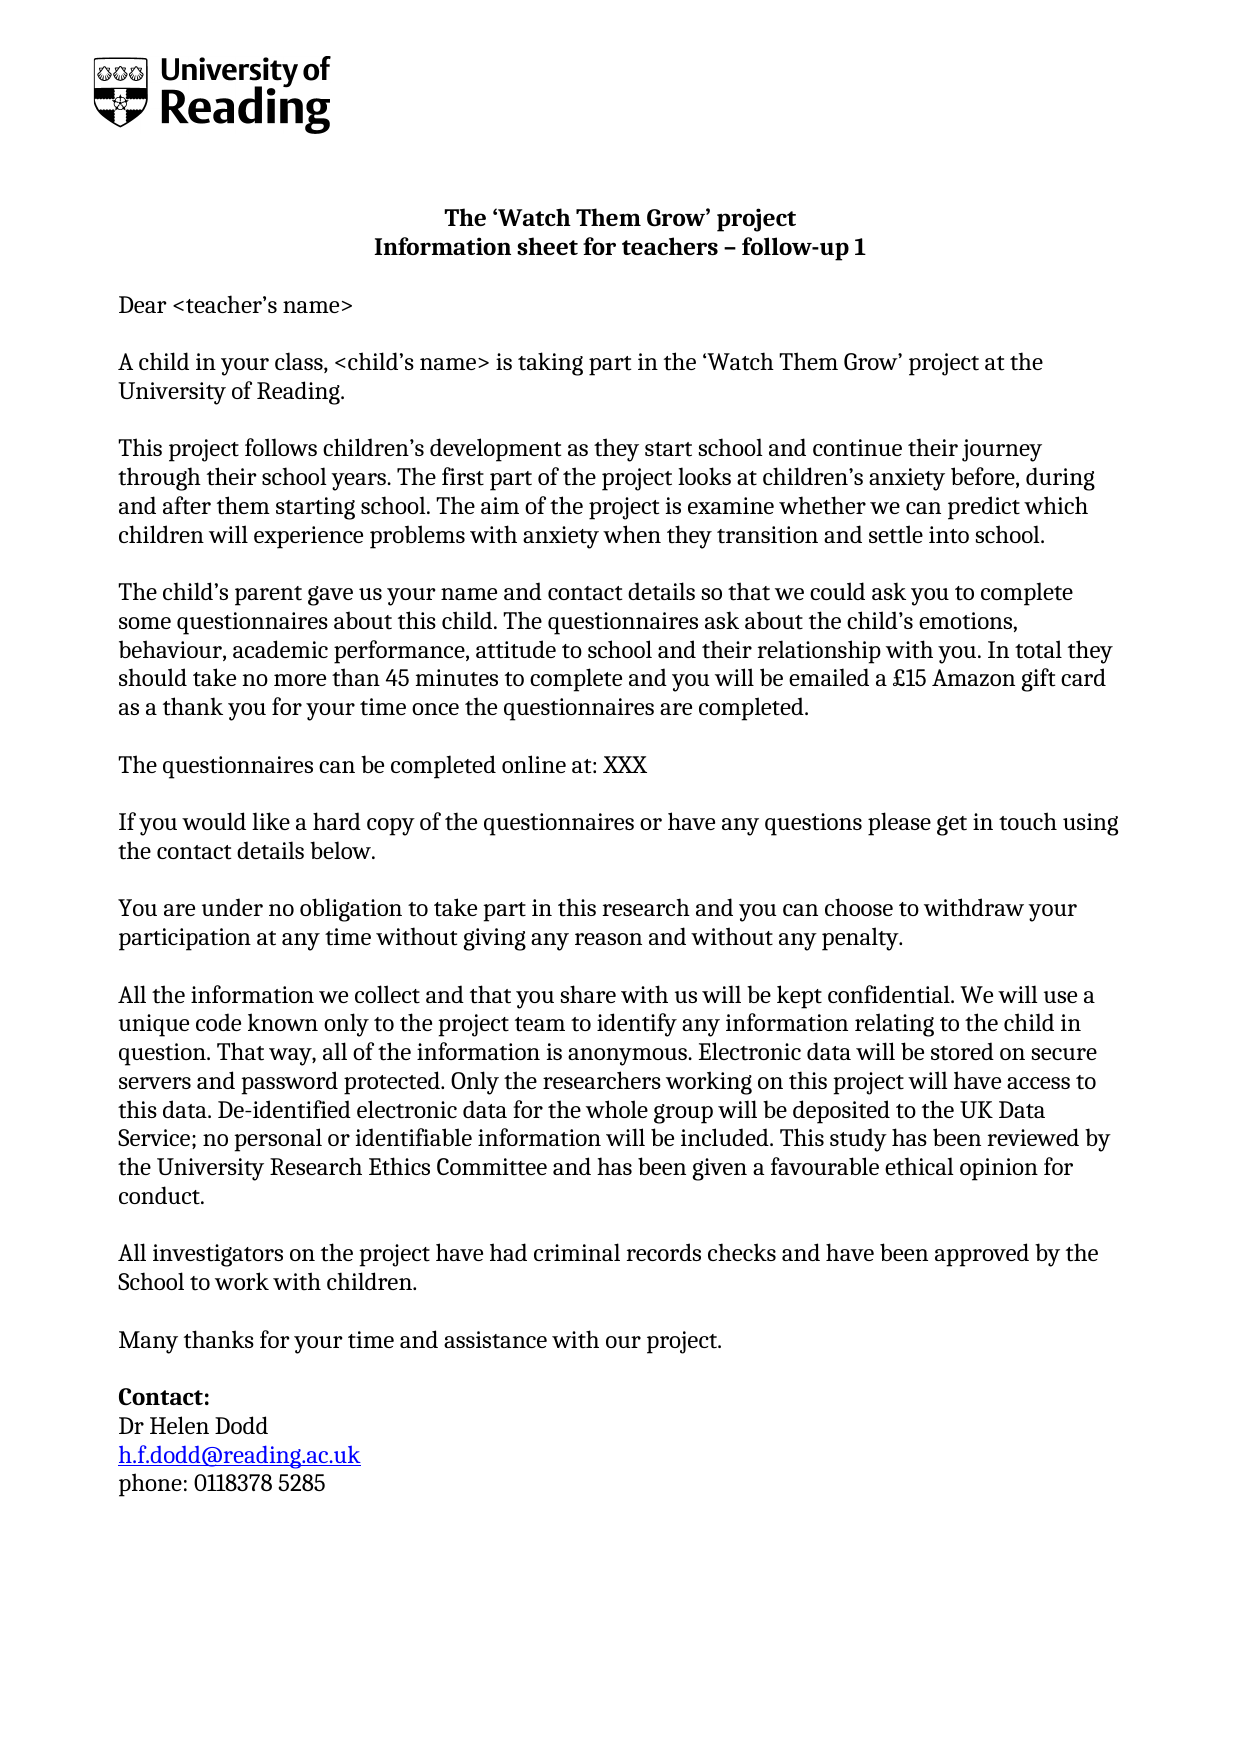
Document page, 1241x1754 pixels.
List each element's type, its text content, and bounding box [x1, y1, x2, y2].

text This project follows children’s development as they start school and continue their journey through their school years. The first part of the project looks at children’s anxiety before, during and after them starting school. The aim of the project is examine whether we can predict which children will experience problems with anxiety when they transition and settle into school. [118, 434, 1122, 549]
text You are under no obligation to take part in this research and you can choose to withdraw your participation at any time without giving any reason and without any penalty. [118, 894, 1122, 952]
text All the information we collect and that you share with us will be kept confidential. We will use a unique code known only to the project team to identify any information relating to the child in question. That way, all of the information is anonymous. Electronic data will be stored on secure servers and password protected. Only the researchers working on this project will have access to this data. De-identified electronic data for the whole group will be deposited to the UK Data Service; no personal or identifiable information will be included. This study has been reviewed by the University Research Ethics Committee and has been given a favourable ethical opinion for conduct. [118, 981, 1122, 1211]
text The ‘Watch Them Grow’ project [118, 204, 1122, 233]
text Many thanks for your time and assistance with our project. [118, 1326, 1122, 1354]
text Dear <teacher’s name> [118, 291, 1122, 319]
text phone: 0118378 5285 [118, 1469, 1122, 1498]
text If you would like a hard copy of the questionnaires or have any questions please get in touch using the contact details below. [118, 808, 1122, 866]
text The child’s parent gave us your name and contact details so that we could ask you to complete some questionnaires about this child. The questionnaires ask about the child’s emotions, behaviour, academic performance, attitude to school and their relationship with you. In total they should take no more than 45 minutes to complete and you will be emailed a £15 Amazon gift card as a thank you for your time once the questionnaires are completed. [118, 578, 1122, 722]
text h.f.dodd@reading.ac.uk [118, 1441, 1122, 1469]
text Information sheet for teachers – follow-up 1 [118, 233, 1122, 262]
picture [93, 56, 331, 134]
text All investigators on the project have had criminal records checks and have been approved by the School to work with children. [118, 1239, 1122, 1297]
text Dr Helen Dodd [118, 1412, 1122, 1441]
text Contact: [118, 1383, 1122, 1412]
text The questionnaires can be completed online at: XXX [118, 751, 1122, 779]
text A child in your class, <child’s name> is taking part in the ‘Watch Them Grow’ project at the University of Reading. [118, 348, 1122, 406]
